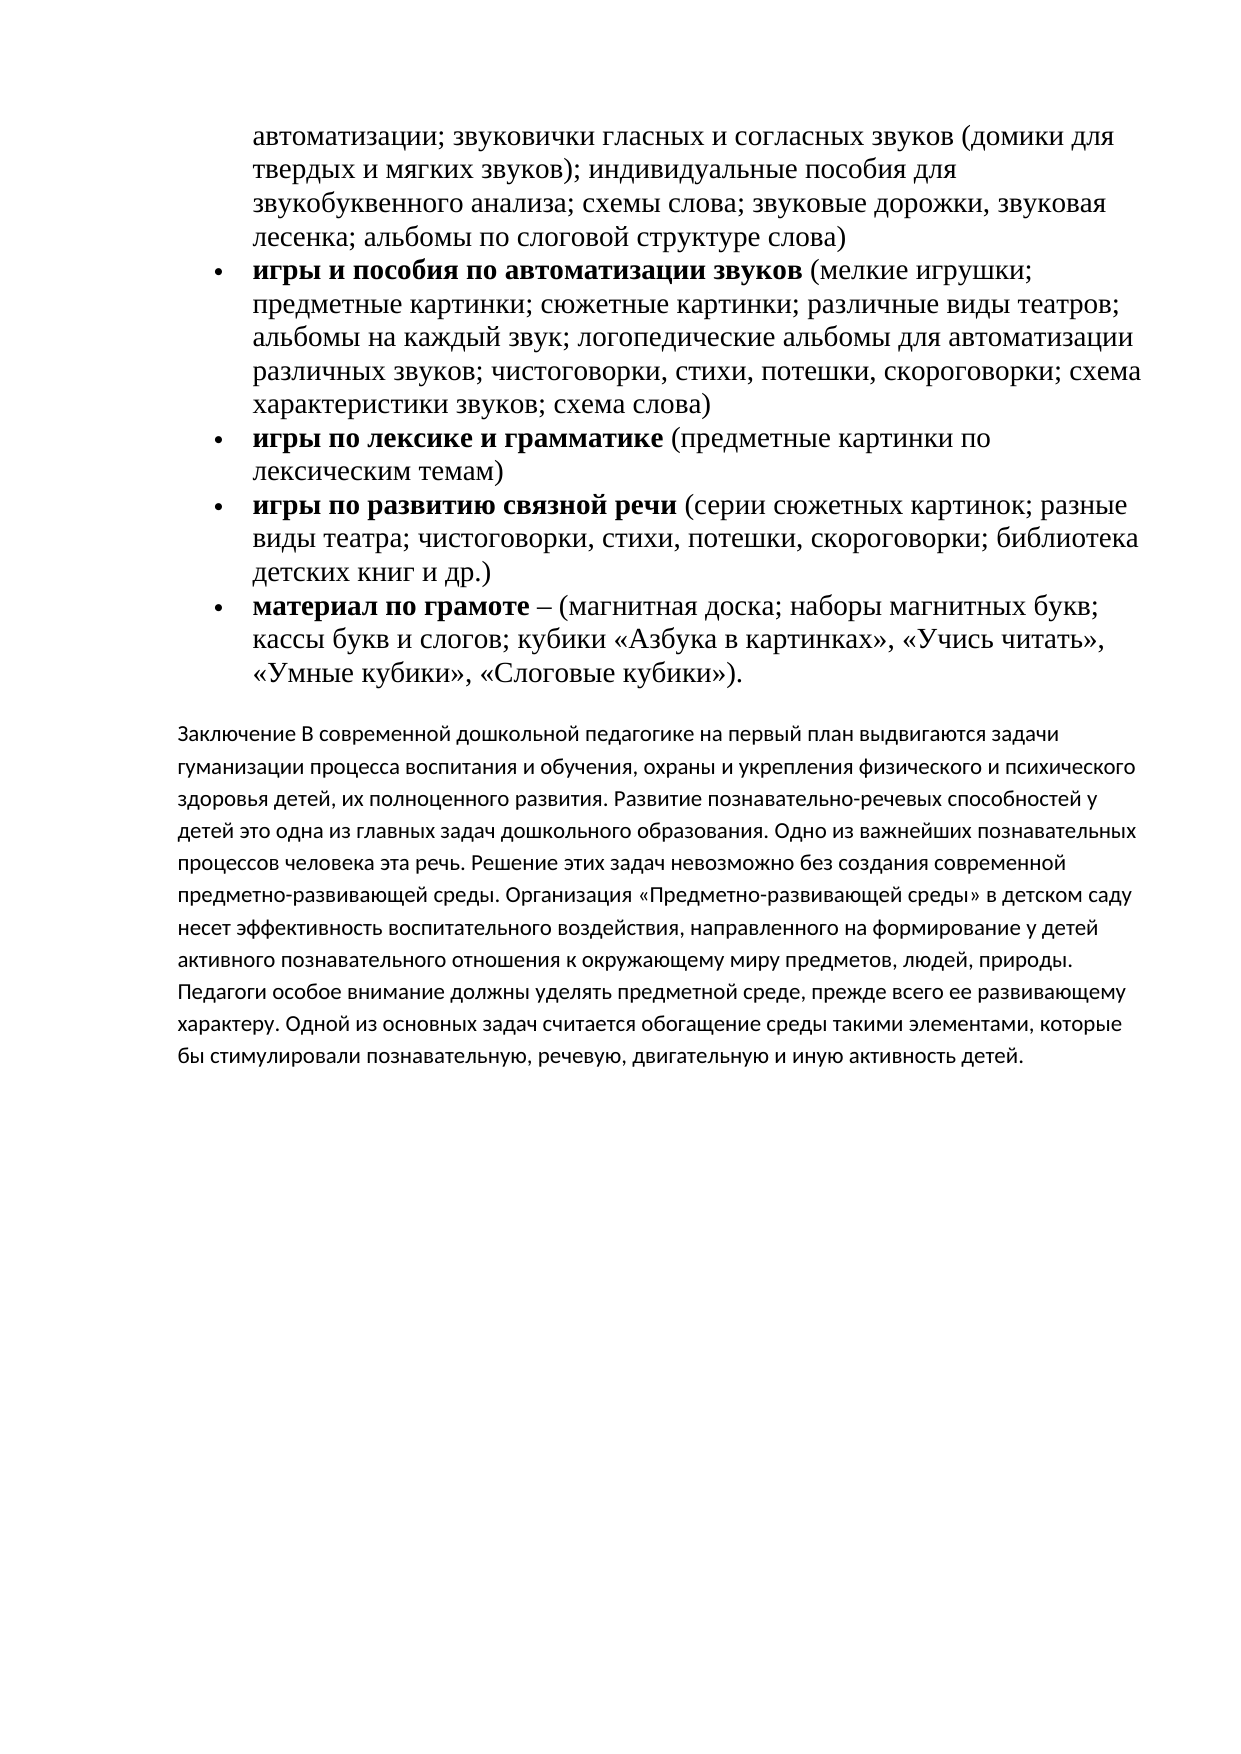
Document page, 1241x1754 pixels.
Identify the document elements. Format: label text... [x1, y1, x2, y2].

list игры по лексике и грамматике (предметные картинки по лексическим темам) [215, 420, 1152, 487]
list материал по грамоте – (магнитная доска; наборы магнитных букв; кассы букв и слогов; кубики «Азбука в картинках», «Учись читать», «Умные кубики», «Слоговые кубики»). [215, 588, 1152, 688]
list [215, 118, 1152, 252]
list игры и пособия по автоматизации звуков (мелкие игрушки; предметные картинки; сюжетные картинки; различные виды театров; альбомы на каждый звук; логопедические альбомы для автоматизации различных звуков; чистоговорки, стихи, потешки, скороговорки; схема характеристики звуков; схема слова) [215, 252, 1152, 420]
text Заключение В современной дошкольной педагогике на первый план выдвигаются задачи гуманизации процесса воспитания и обучения, охраны и укрепления физического и психического здоровья детей, их полноценного развития. Развитие познавательно-речевых способностей у детей это одна из главных задач дошкольного образования. Одно из важнейших познавательных процессов человека эта речь. Решение этих задач невозможно без создания современной предметно-развивающей среды. Организация «Предметно-развивающей среды» в детском саду несет эффективность воспитательного воздействия, направленного на формирование у детей активного познавательного отношения к окружающему миру предметов, людей, природы. Педагоги особое внимание должны уделять предметной среде, прежде всего ее развивающему характеру. Одной из основных задач считается обогащение среды такими элементами, которые бы стимулировали познавательную, речевую, двигательную и иную активность детей. [177, 719, 1152, 1069]
list игры по развитию связной речи (серии сюжетных картинок; разные виды театра; чистоговорки, стихи, потешки, скороговорки; библиотека детских книг и др.) [215, 487, 1152, 588]
